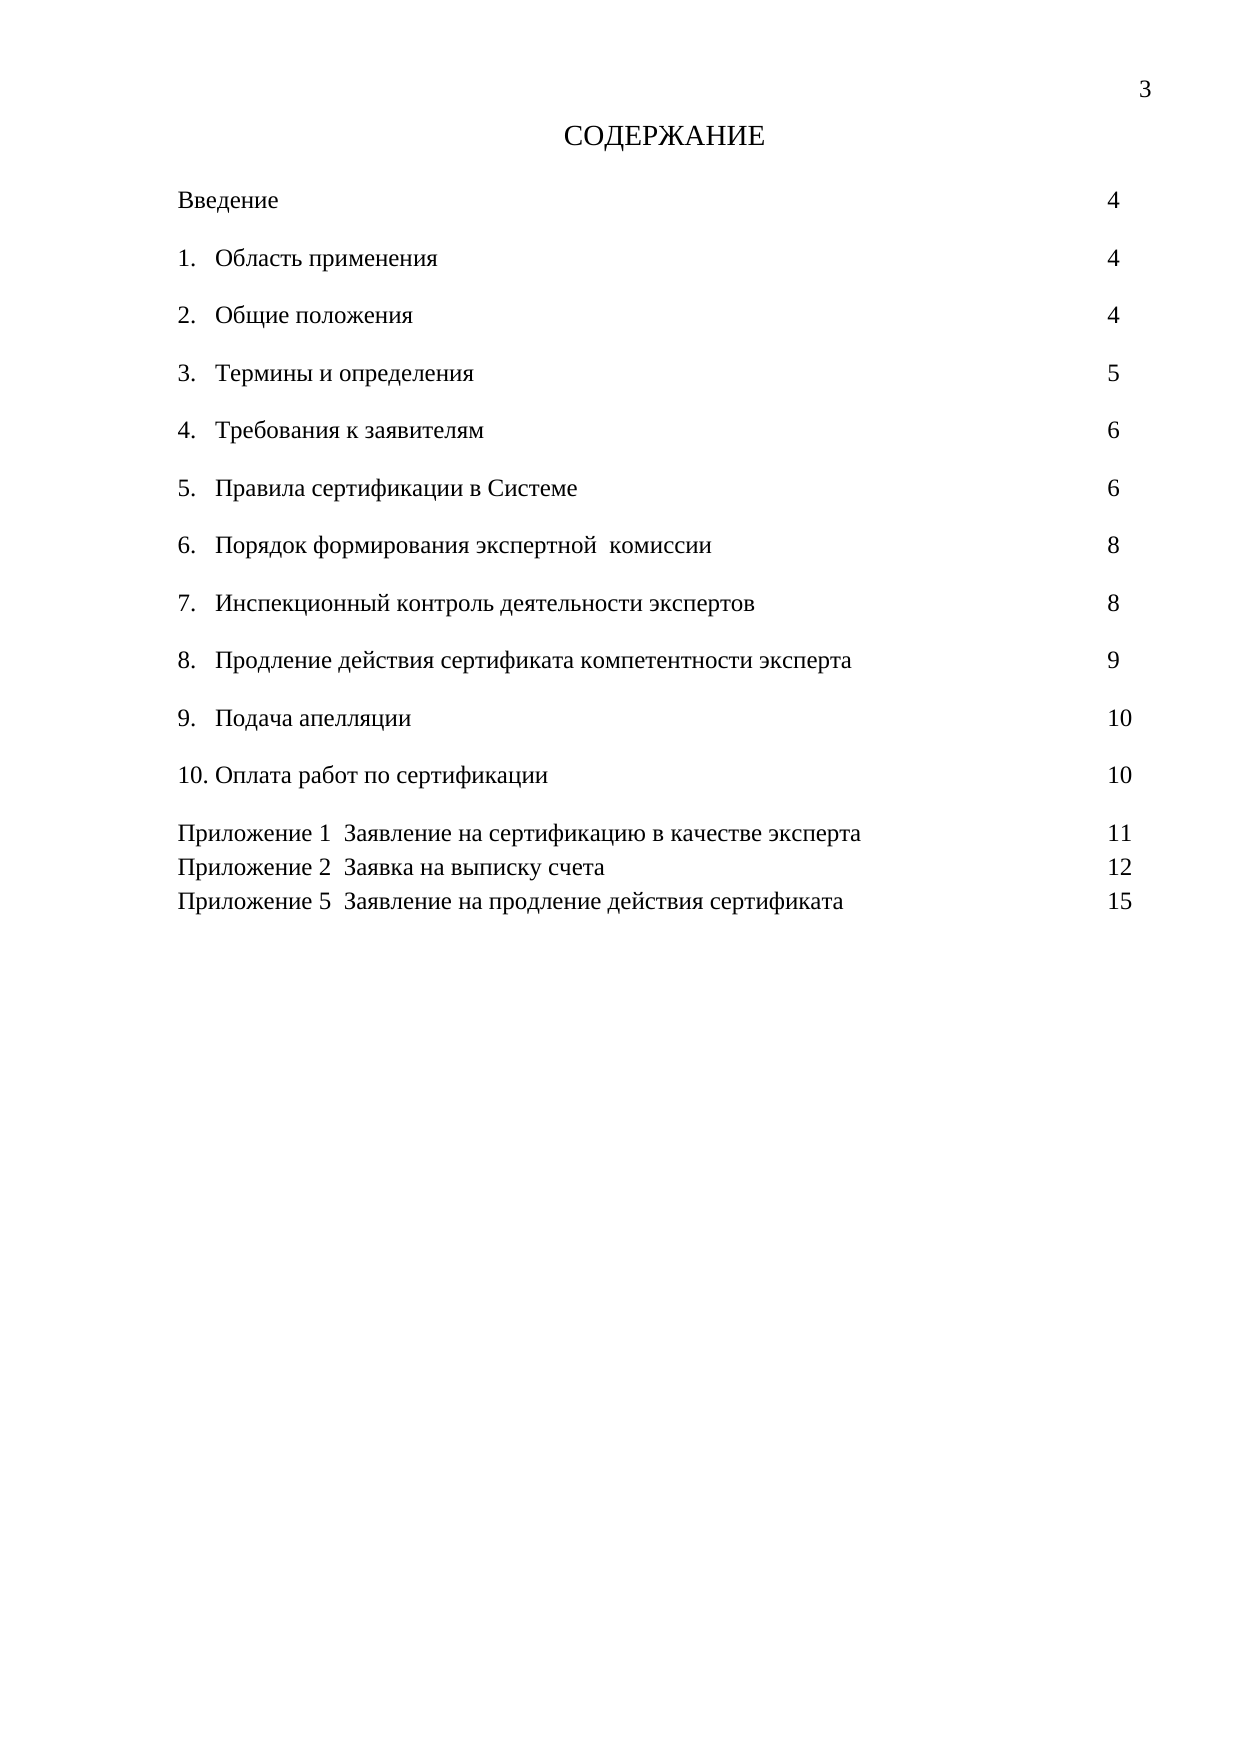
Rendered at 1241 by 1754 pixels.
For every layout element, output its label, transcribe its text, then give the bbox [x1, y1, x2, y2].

table_cell 8 [1096, 530, 1163, 588]
table_cell Порядок формирования экспертной комиссии [166, 530, 1096, 588]
table_cell 15 [1096, 886, 1163, 921]
table_cell 10 [1096, 703, 1163, 760]
table_cell Продление действия сертификата компетентности эксперта [166, 645, 1096, 703]
table_cell Подача апелляции [166, 703, 1096, 760]
table_cell 6 [1096, 473, 1163, 530]
table_cell Инспекционный контроль деятельности экспертов [166, 588, 1096, 645]
table_cell Правила сертификации в Системе [166, 473, 1096, 530]
table_cell Оплата работ по сертификации [166, 760, 1096, 818]
table_cell Требования к заявителям [166, 415, 1096, 473]
table_cell Термины и определения [166, 358, 1096, 415]
table_cell 9 [1096, 645, 1163, 703]
table_cell 5 [1096, 358, 1163, 415]
table_cell 6 [1096, 415, 1163, 473]
table_cell Общие положения [166, 300, 1096, 358]
table_cell 10 [1096, 760, 1163, 818]
table_cell Приложение 1 Заявление на сертификацию в качестве эксперта [166, 818, 1096, 852]
table_cell 4 [1096, 300, 1163, 358]
table_cell 4 [1096, 243, 1163, 300]
table_cell 12 [1096, 852, 1163, 886]
table_cell Приложение 2 Заявка на выписку счета [166, 852, 1096, 886]
table_cell Приложение 5 Заявление на продление действия сертификата [166, 886, 1096, 921]
text СОДЕРЖАНИЕ [177, 118, 1152, 152]
table_cell Область применения [166, 243, 1096, 300]
table_cell 8 [1096, 588, 1163, 645]
table_header 4 [1096, 185, 1163, 243]
table_cell 11 [1096, 818, 1163, 852]
table_header Введение [166, 185, 1096, 243]
